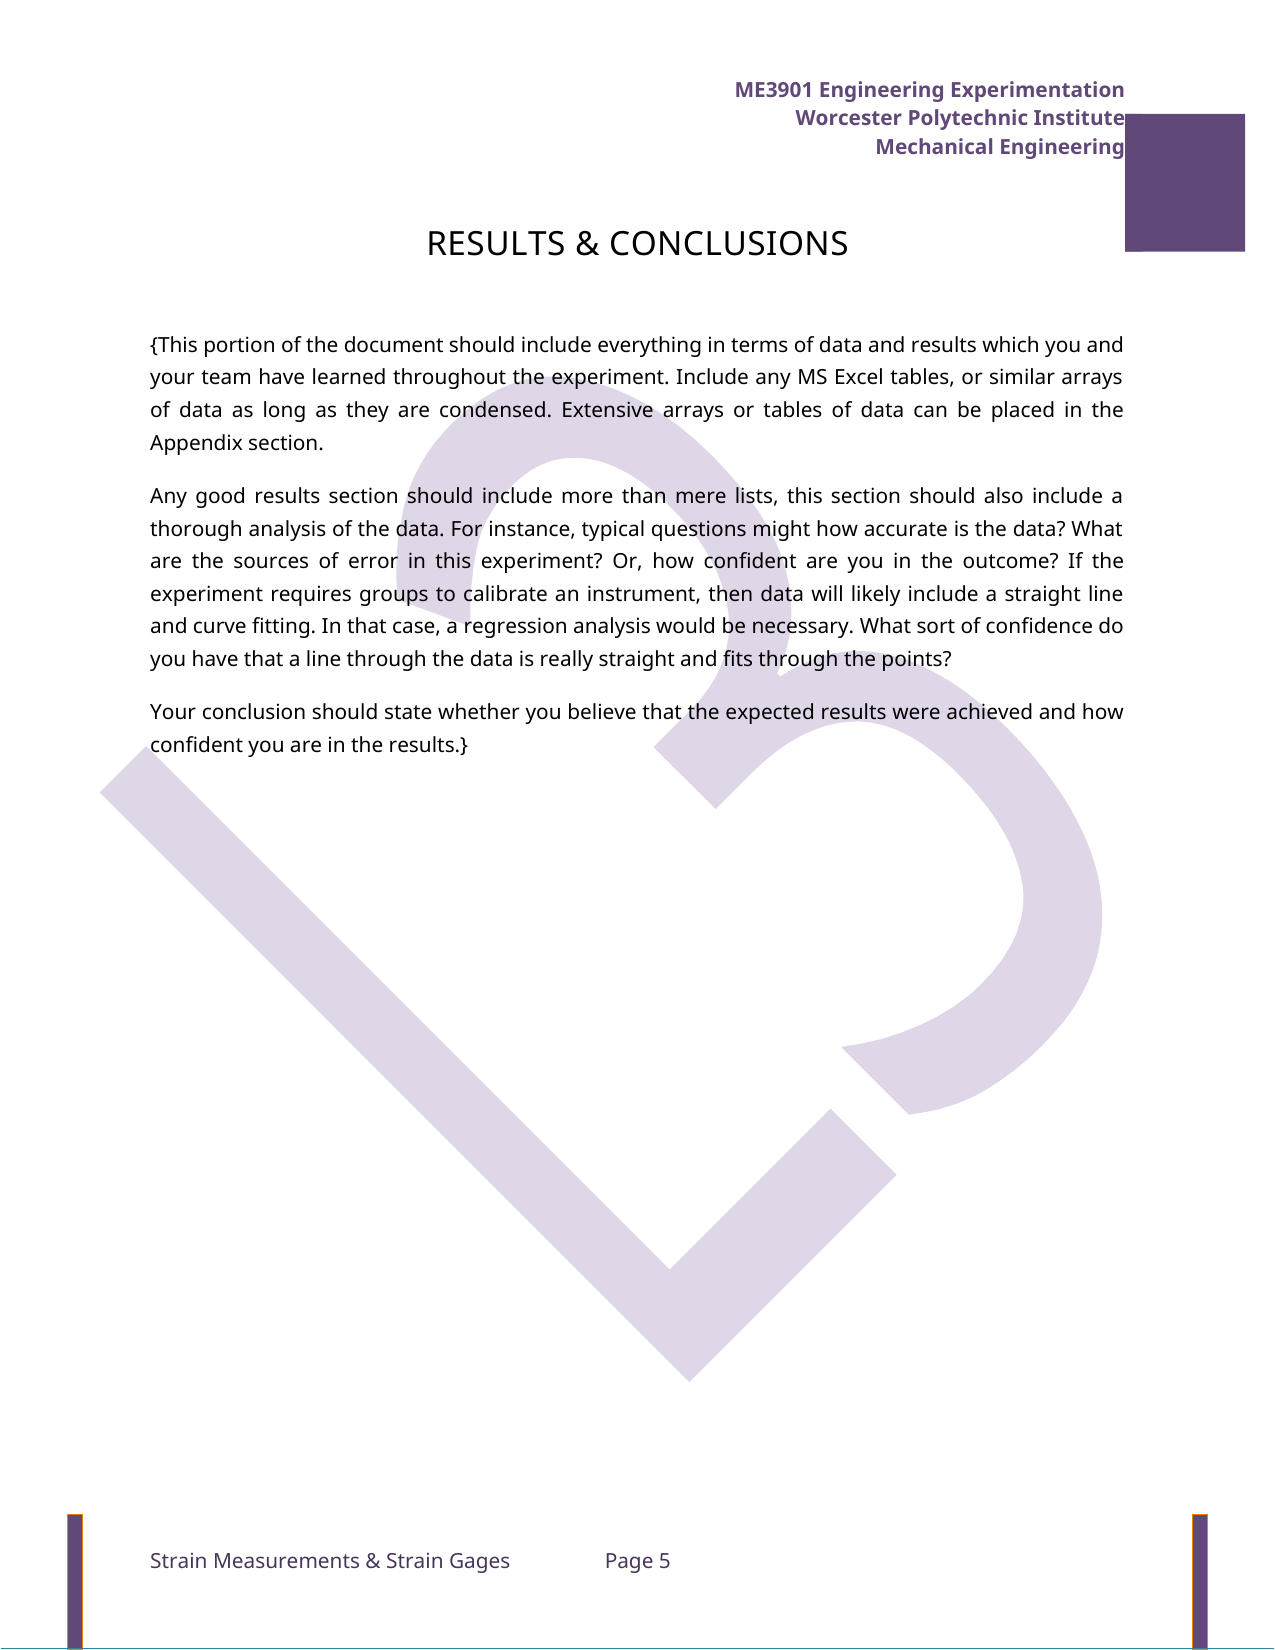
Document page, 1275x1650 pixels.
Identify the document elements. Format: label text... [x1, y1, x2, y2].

subtitle RESULTS & CONCLUSIONS [150, 220, 1125, 265]
text {This portion of the document should include everything in terms of data and results which you and your team have learned throughout the experiment. Include any MS Excel tables, or similar arrays of data as long as they are condensed. Extensive arrays or tables of data can be placed in the Appendix section. [150, 330, 1125, 456]
text Your conclusion should state whether you believe that the expected results were achieved and how confident you are in the results.} [150, 697, 1125, 758]
text Any good results section should include more than mere lists, this section should also include a thorough analysis of the data. For instance, typical questions might how accurate is the data? What are the sources of error in this experiment? Or, how confident are you in the outcome? If the experiment requires groups to calibrate an instrument, then data will likely include a straight line and curve fitting. In that case, a regression analysis would be necessary. What sort of confidence do you have that a line through the data is really straight and fits through the points? [150, 481, 1125, 672]
